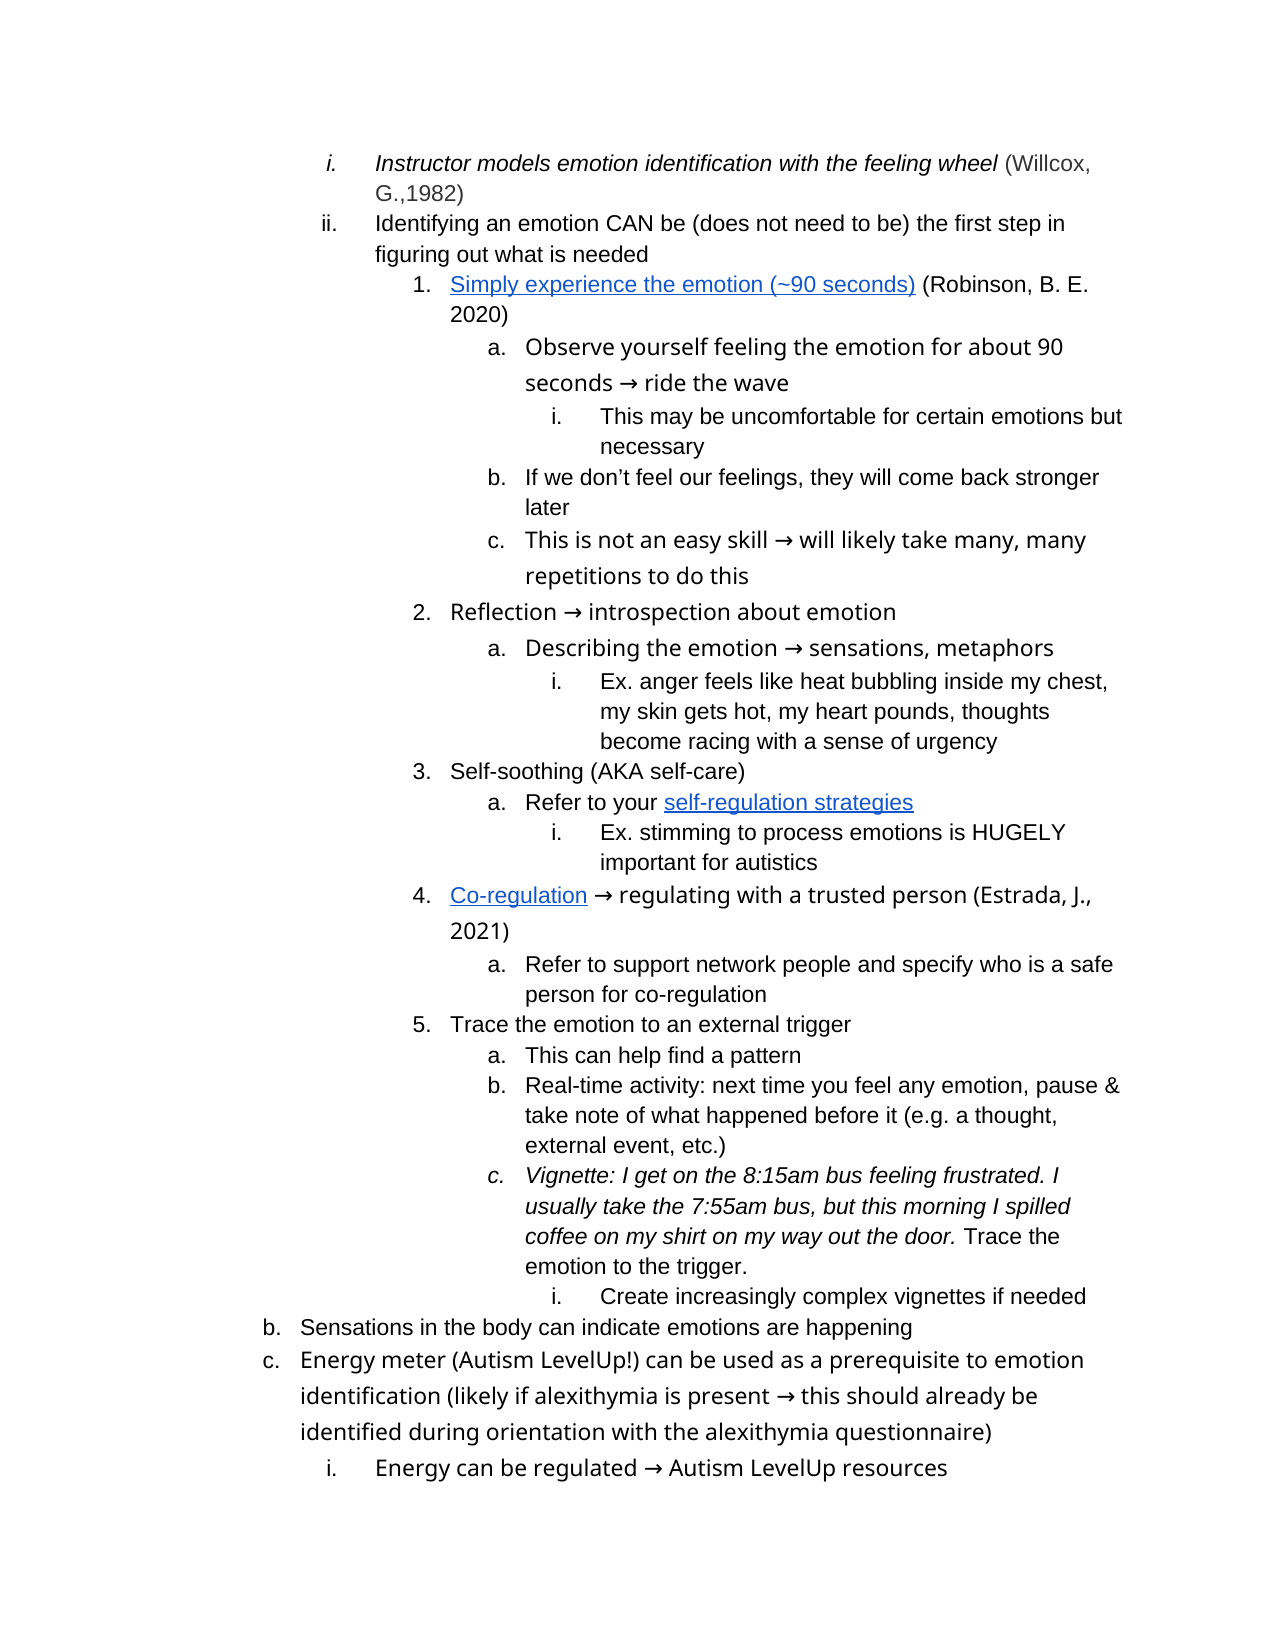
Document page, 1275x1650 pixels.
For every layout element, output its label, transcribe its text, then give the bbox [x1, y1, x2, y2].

list If we don’t feel our feelings, they will come back stronger later [487, 463, 1125, 520]
list Self-soothing (AKA self-care) [412, 758, 1125, 785]
list Vignette: I get on the 8:15am bus feeling frustrated. I usually take the 7:55am bus, but this morning I spilled coffee on my shirt on my way out the door. Trace the emotion to the trigger. [487, 1162, 1125, 1279]
list Co-regulation → regulating with a trusted person (Estrada, J., 2021) [412, 879, 1125, 946]
list Trace the emotion to an external trigger [412, 1011, 1125, 1038]
list Instructor models emotion identification with the feeling wheel (Willcox, G.,1982) [337, 150, 1125, 207]
list Energy meter (Autism LevelUp!) can be used as a prerequisite to emotion identification (likely if alexithymia is present → this should already be identified during orientation with the alexithymia questionnaire) [262, 1344, 1125, 1447]
list Describing the emotion → sensations, metaphors [487, 632, 1125, 663]
list Energy can be regulated → Autism LevelUp resources [337, 1452, 1125, 1483]
list Identifying an emotion CAN be (does not need to be) the first step in figuring out what is needed [337, 210, 1125, 267]
list Simply experience the emotion (~90 seconds) (Robinson, B. E. 2020) [412, 271, 1125, 327]
list Sensations in the body can indicate emotions are happening [262, 1313, 1125, 1340]
list Refer to your self-regulation strategies [487, 788, 1125, 815]
list This may be uncomfortable for certain emotions but necessary [562, 403, 1125, 460]
list Observe yourself feeling the emotion for about 90 seconds → ride the wave [487, 331, 1125, 398]
list Refer to support network people and specify who is a safe person for co-regulation [487, 951, 1125, 1008]
list Reflection → introspection about emotion [412, 596, 1125, 627]
list Real-time activity: next time you feel any emotion, pause & take note of what happened before it (e.g. a thought, external event, etc.) [487, 1072, 1125, 1159]
list Create increasingly complex vignettes if needed [562, 1283, 1125, 1310]
list Ex. stimming to process emotions is HUGELY important for autistics [562, 819, 1125, 875]
list Ex. anger feels like heat bubbling inside my chest, my skin gets hot, my heart pounds, thoughts become racing with a sense of urgency [562, 668, 1125, 754]
list This can help find a pattern [487, 1042, 1125, 1068]
list This is not an easy skill → will likely take many, many repetitions to do this [487, 524, 1125, 591]
